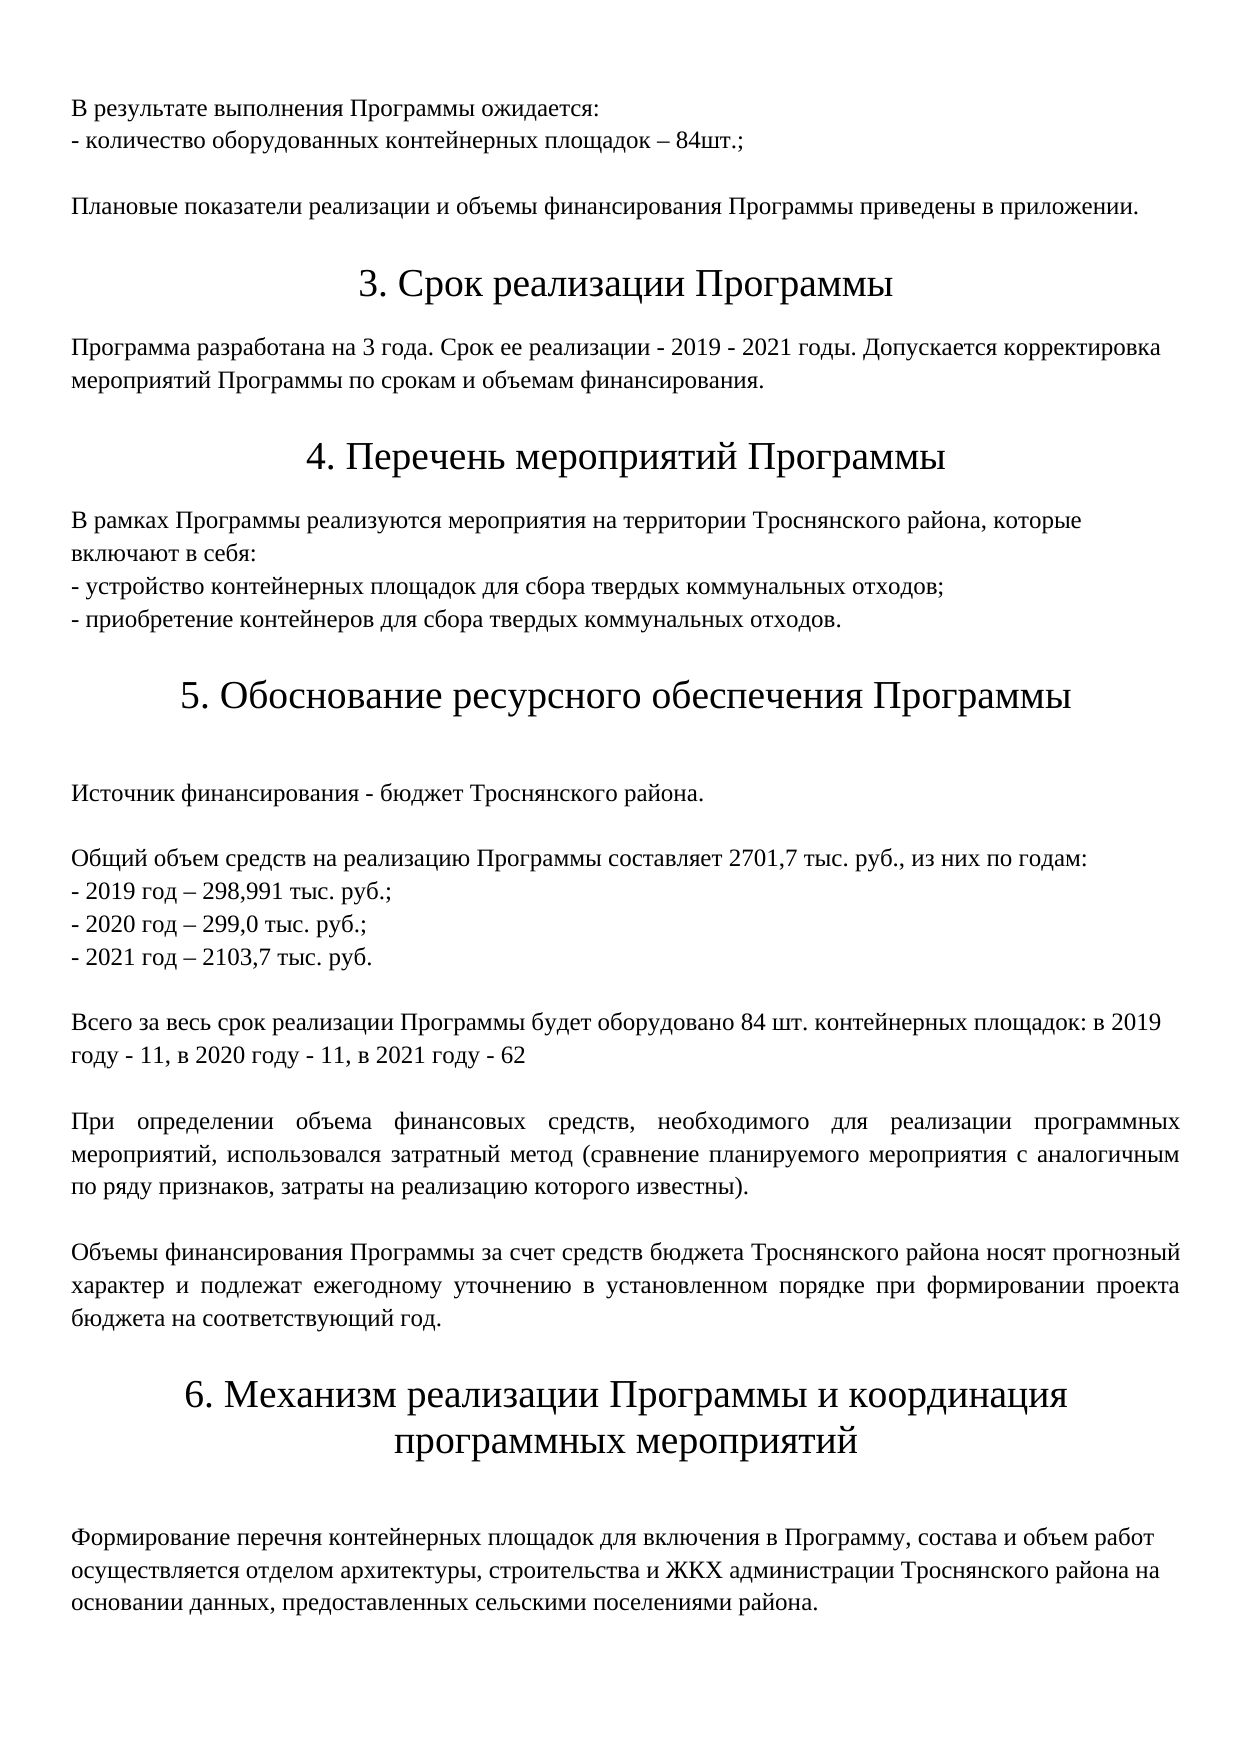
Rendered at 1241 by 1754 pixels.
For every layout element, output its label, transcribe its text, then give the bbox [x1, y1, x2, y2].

text Плановые показатели реализации и объемы финансирования Программы приведены в приложении. [71, 187, 1181, 220]
text 6. Механизм реализации Программы и координация программных мероприятий [71, 1371, 1181, 1462]
text Всего за весь срок реализации Программы будет оборудовано 84 шт. контейнерных площадок: в 2019 году - 11, в 2020 году - 11, в 2021 году - 62 [71, 971, 1181, 1069]
text В результате выполнения Программы ожидается: [71, 89, 1181, 121]
text 3. Срок реализации Программы [71, 259, 1181, 304]
text - устройство контейнерных площадок для сбора твердых коммунальных отходов; [71, 567, 1181, 600]
text При определении объема финансовых средств, необходимого для реализации программных мероприятий, использовался затратный метод (сравнение планируемого мероприятия с аналогичным по ряду признаков, затраты на реализацию которого известны). [71, 1069, 1181, 1200]
text Программа разработана на 3 года. Срок ее реализации - 2019 - 2021 годы. Допускается корректировка мероприятий Программы по срокам и объемам финансирования. [71, 328, 1181, 393]
text Общий объем средств на реализацию Программы составляет 2701,7 тыс. руб., из них по годам: [71, 806, 1181, 872]
text Формирование перечня контейнерных площадок для включения в Программу, состава и объем работ осуществляется отделом архитектуры, строительства и ЖКХ администрации Троснянского района на основании данных, предоставленных сельскими поселениями района. [71, 1485, 1181, 1616]
text - количество оборудованных контейнерных площадок – 84шт.; [71, 121, 1181, 187]
text - 2019 год – 298,991 тыс. руб.; [71, 872, 1181, 905]
text В рамках Программы реализуются мероприятия на территории Троснянского района, которые включают в себя: [71, 502, 1181, 567]
text Объемы финансирования Программы за счет средств бюджета Троснянского района носят прогнозный характер и подлежат ежегодному уточнению в установленном порядке при формировании проекта бюджета на соответствующий год. [71, 1200, 1181, 1331]
text 4. Перечень мероприятий Программы [71, 433, 1181, 478]
text - 2020 год – 299,0 тыс. руб.; [71, 905, 1181, 938]
text - приобретение контейнеров для сбора твердых коммунальных отходов. [71, 600, 1181, 633]
text - 2021 год – 2103,7 тыс. руб. [71, 938, 1181, 971]
text Источник финансирования - бюджет Троснянского района. [71, 741, 1181, 806]
text 5. Обоснование ресурсного обеспечения Программы [71, 672, 1181, 717]
